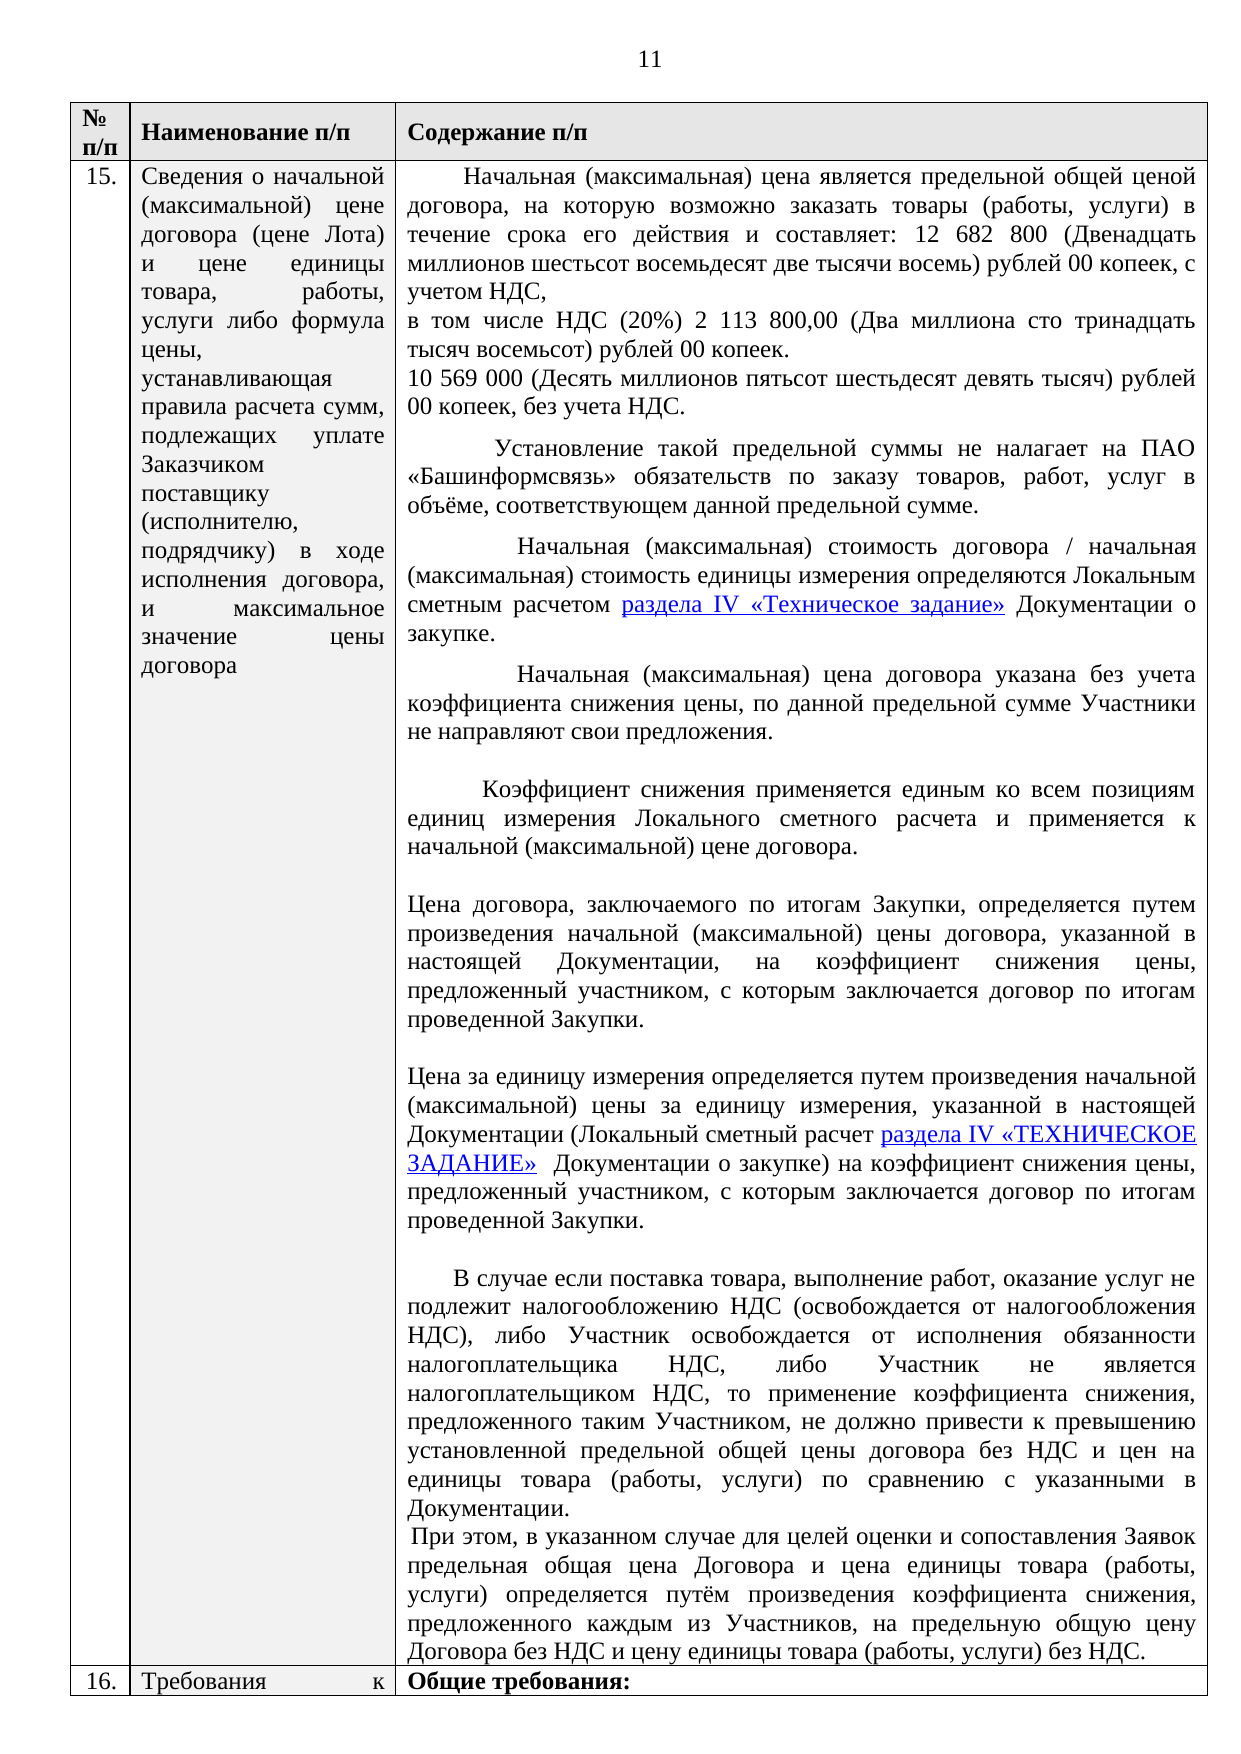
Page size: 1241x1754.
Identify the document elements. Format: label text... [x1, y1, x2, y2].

table_header Наименование п/п [131, 103, 395, 160]
table_header № п/п [71, 103, 129, 160]
table_cell [71, 1666, 129, 1695]
table_cell Начальная (максимальная) цена является предельной общей ценой договора, на которую возможно заказать товары (работы, услуги) в течение срока его действия и составляет: 12 682 800 (Двенадцать миллионов шестьсот восемьдесят две тысячи восемь) рублей 00 копеек, с учетом НДС, в том числе НДС (20%) 2 113 800,00 (Два миллиона сто тринадцать тысяч восемьсот) рублей 00 копеек. 10 569 000 (Десять миллионов пятьсот шестьдесят девять тысяч) рублей 00 копеек, без учета НДС. Установление такой предельной суммы не налагает на ПАО «Башинформсвязь» обязательств по заказу товаров, работ, услуг в объёме, соответствующем данной предельной сумме. Начальная (максимальная) стоимость договора / начальная (максимальная) стоимость единицы измерения определяются Локальным сметным расчетом раздела IV «Техническое задание» Документации о закупке. Начальная (максимальная) цена договора указана без учета коэффициента снижения цены, по данной предельной сумме Участники не направляют свои предложения. Коэффициент снижения применяется единым ко всем позициям единиц измерения Локального сметного расчета и применяется к начальной (максимальной) цене договора. Цена договора, заключаемого по итогам Закупки, определяется путем произведения начальной (максимальной) цены договора, указанной в настоящей Документации, на коэффициент снижения цены, предложенный участником, с которым заключается договор по итогам проведенной Закупки. Цена за единицу измерения определяется путем произведения начальной (максимальной) цены за единицу измерения, указанной в настоящей Документации (Локальный сметный расчет раздела IV «ТЕХНИЧЕСКОЕ ЗАДАНИЕ» Документации о закупке) на коэффициент снижения цены, предложенный участником, с которым заключается договор по итогам проведенной Закупки. В случае если поставка товара, выполнение работ, оказание услуг не подлежит налогообложению НДС (освобождается от налогообложения НДС), либо Участник освобождается от исполнения обязанности налогоплательщика НДС, либо Участник не является налогоплательщиком НДС, то применение коэффициента снижения, предложенного таким Участником, не должно привести к превышению установленной предельной общей цены договора без НДС и цен на единицы товара (работы, услуги) по сравнению с указанными в Документации. При этом, в указанном случае для целей оценки и сопоставления Заявок предельная общая цена Договора и цена единицы товара (работы, услуги) определяется путём произведения коэффициента снижения, предложенного каждым из Участников, на предельную общую цену Договора без НДС и цену единицы товара (работы, услуги) без НДС. [396, 161, 1207, 1665]
table_cell [71, 161, 129, 1665]
table_cell Сведения о начальной (максимальной) цене договора (цене Лота) и цене единицы товара, работы, услуги либо формула цены, устанавливающая правила расчета сумм, подлежащих уплате Заказчиком поставщику (исполнителю, подрядчику) в ходе исполнения договора, и максимальное значение цены договора [131, 161, 395, 1665]
table_header Содержание п/п [396, 103, 1207, 160]
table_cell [131, 1666, 395, 1695]
